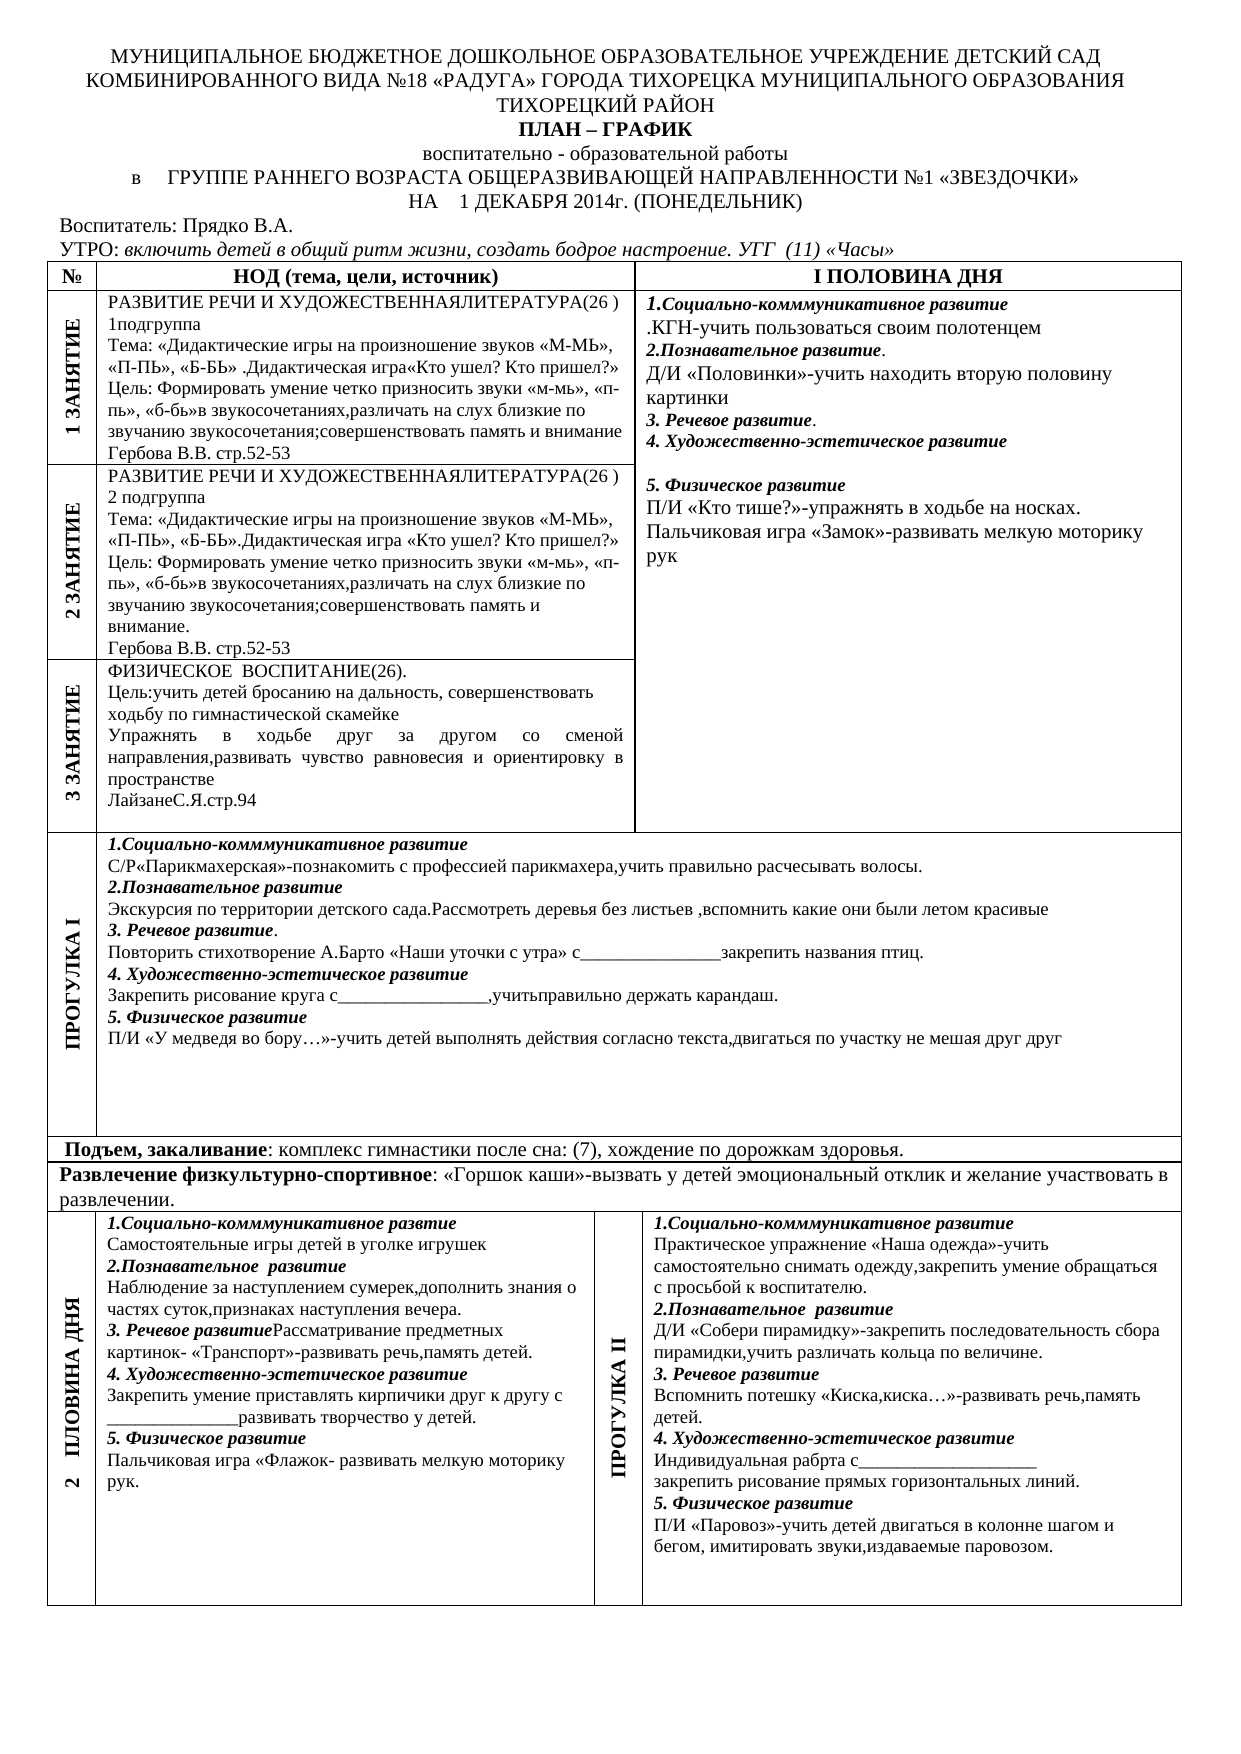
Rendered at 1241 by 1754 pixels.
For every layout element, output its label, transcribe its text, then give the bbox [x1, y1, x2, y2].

table_cell ФИЗИЧЕСКОЕ ВОСПИТАНИЕ(26). Цель:учить детей бросанию на дальность, совершенствовать ходьбу по гимнастической скамейке Упражнять в ходьбе друг за другом со сменой направления,развивать чувство равновесия и ориентировку в пространстве ЛайзанеС.Я.стр.94 [97, 660, 634, 832]
table_cell 1.Социально-комммуникативное развтие Самостоятельные игры детей в уголке игрушек 2.Познавательное развитие Наблюдение за наступлением сумерек,дополнить знания о частях суток,признаках наступления вечера. 3. Речевое развитиеРассматривание предметных картинок- «Транспорт»-развивать речь,память детей. 4. Художественно-эстетическое развитие Закрепить умение приставлять кирпичики друг к другу с ______________развивать творчество у детей. 5. Физическое развитие Пальчиковая игра «Флажок- развивать мелкую моторику рук. [96, 1212, 594, 1605]
table_cell 2 ЗАНЯТИЕ [48, 465, 96, 658]
table_cell РАЗВИТИЕ РЕЧИ И ХУДОЖЕСТВЕННАЯЛИТЕРАТУРА(26 ) 2 подгруппа Тема: «Дидактические игры на произношение звуков «М-МЬ», «П-ПЬ», «Б-БЬ».Дидактическая игра «Кто ушел? Кто пришел?» Цель: Формировать умение четко призносить звуки «м-мь», «п-пь», «б-бь»в звукосочетаниях,различать на слух близкие по звучанию звукосочетания;совершенствовать память и внимание. Гербова В.В. стр.52-53 [97, 465, 634, 658]
table_cell ПРОГУЛКА I [48, 833, 96, 1136]
text МУНИЦИПАЛЬНОЕ БЮДЖЕТНОЕ ДОШКОЛЬНОЕ ОБРАЗОВАТЕЛЬНОЕ УЧРЕЖДЕНИЕ ДЕТСКИЙ САД КОМБИНИРОВАННОГО ВИДА №18 «РАДУГА» ГОРОДА ТИХОРЕЦКА МУНИЦИПАЛЬНОГО ОБРАЗОВАНИЯ ТИХОРЕЦКИЙ РАЙОН [59, 44, 1152, 117]
table_cell 1.Социально-комммуникативное развитие Практическое упражнение «Наша одежда»-учить самостоятельно снимать одежду,закрепить умение обращаться с просьбой к воспитателю. 2.Познавательное развитие Д/И «Собери пирамидку»-закрепить последовательность сбора пирамидки,учить различать кольца по величине. 3. Речевое развитие Вспомнить потешку «Киска,киска…»-развивать речь,память детей. 4. Художественно-эстетическое развитие Индивидуальная рабрта с___________________ закрепить рисование прямых горизонтальных линий. 5. Физическое развитие П/И «Паровоз»-учить детей двигаться в колонне шагом и бегом, имитировать звуки,издаваемые паровозом. [643, 1212, 1181, 1605]
text в ГРУППЕ РАННЕГО ВОЗРАСТА ОБЩЕРАЗВИВАЮЩЕЙ НАПРАВЛЕННОСТИ №1 «ЗВЕЗДОЧКИ» [59, 165, 1152, 189]
table_header № [48, 262, 96, 290]
table_cell РАЗВИТИЕ РЕЧИ И ХУДОЖЕСТВЕННАЯЛИТЕРАТУРА(26 ) 1подгруппа Тема: «Дидактические игры на произношение звуков «М-МЬ», «П-ПЬ», «Б-БЬ» .Дидактическая игра«Кто ушел? Кто пришел?» Цель: Формировать умение четко призносить звуки «м-мь», «п-пь», «б-бь»в звукосочетаниях,различать на слух близкие по звучанию звукосочетания;совершенствовать память и внимание Гербова В.В. стр.52-53 [97, 291, 634, 463]
table_header I ПОЛОВИНА ДНЯ [636, 262, 1181, 290]
table_cell Подъем, закаливание: комплекс гимнастики после сна: (7), хождение по дорожкам здоровья. [48, 1137, 1181, 1161]
text воспитательно - образовательной работы [59, 141, 1152, 165]
table_cell 1.Социально-комммуникативное развитие С/Р«Парикмахерская»-познакомить с профессией парикмахера,учить правильно расчесывать волосы. 2.Познавательное развитие Экскурсия по территории детского сада.Рассмотреть деревья без листьев ,вспомнить какие они были летом красивые 3. Речевое развитие. Повторить стихотворение А.Барто «Наши уточки с утра» с_______________закрепить названия птиц. 4. Художественно-эстетическое развитие Закрепить рисование круга с________________,учитьправильно держать карандаш. 5. Физическое развитие П/И «У медведя во бору…»-учить детей выполнять действия согласно текста,двигаться по участку не мешая друг друг [97, 833, 1181, 1136]
table_cell 1.Социально-комммуникативное развитие .КГН-учить пользоваться своим полотенцем 2.Познавательное развитие. Д/И «Половинки»-учить находить вторую половину картинки 3. Речевое развитие. 4. Художественно-эстетическое развитие 5. Физическое развитие П/И «Кто тише?»-упражнять в ходьбе на носках. Пальчиковая игра «Замок»-развивать мелкую моторику рук [636, 291, 1181, 832]
table_cell 1 ЗАНЯТИЕ [48, 291, 96, 463]
table_cell ПРОГУЛКА II [595, 1212, 642, 1605]
table_cell Развлечение физкультурно-спортивное: «Горшок каши»-вызвать у детей эмоциональный отклик и желание участвовать в развлечении. [48, 1163, 1181, 1211]
text УТРО: включить детей в общий ритм жизни, создать бодрое настроение. УГГ (11) «Часы» [59, 237, 1152, 261]
table_header НОД (тема, цели, источник) [97, 262, 634, 290]
text ПЛАН – ГРАФИК [59, 117, 1152, 141]
table_cell 2 ПЛОВИНА ДНЯ [48, 1212, 95, 1605]
table_cell 3 ЗАНЯТИЕ [48, 660, 96, 832]
text Воспитатель: Прядко В.А. [59, 213, 1152, 237]
text НА 1 ДЕКАБРЯ 2014г. (ПОНЕДЕЛЬНИК) [59, 189, 1152, 213]
